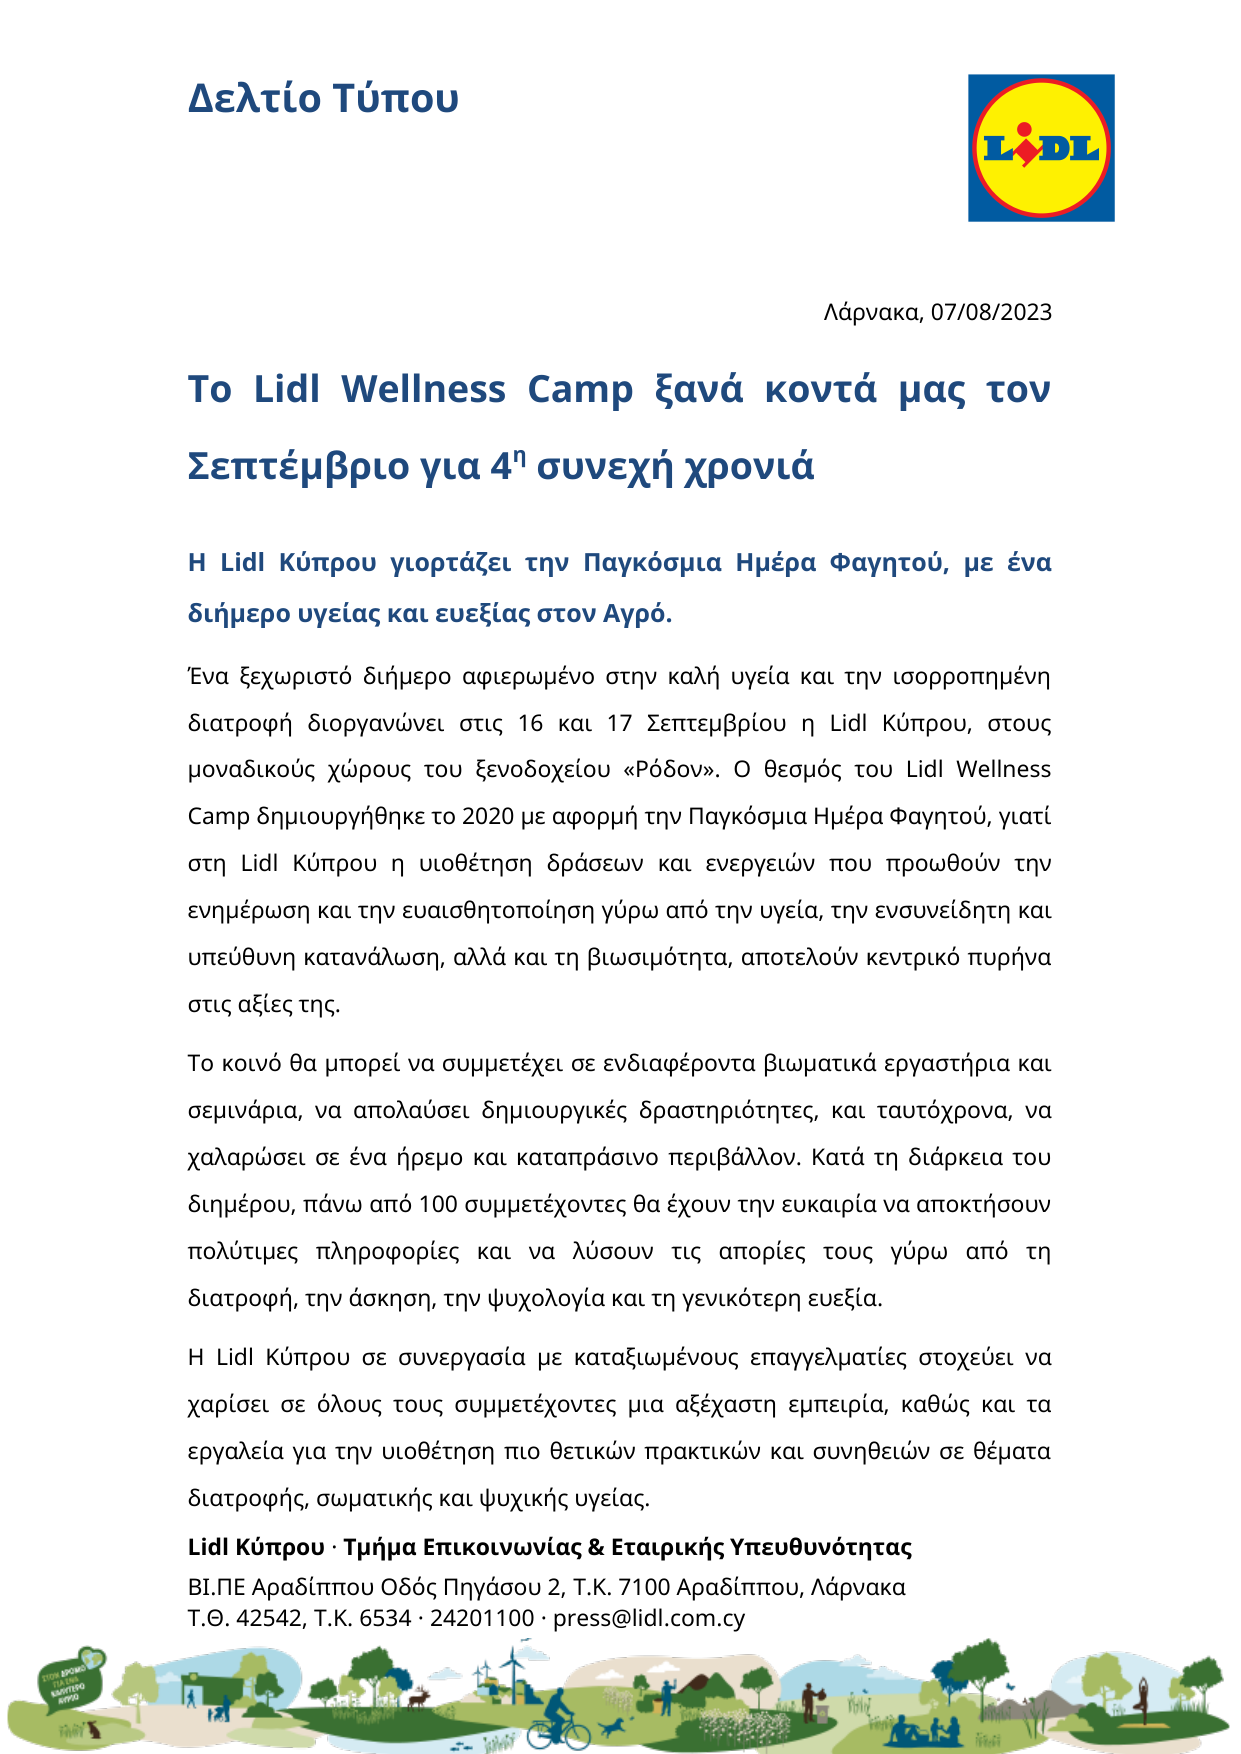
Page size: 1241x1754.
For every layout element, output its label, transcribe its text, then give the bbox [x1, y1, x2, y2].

text Η Lidl Κύπρου σε συνεργασία με καταξιωμένους επαγγελματίες στοχεύει να χαρίσει σε όλους τους συμμετέχοντες μια αξέχαστη εμπειρία, καθώς και τα εργαλεία για την υιοθέτηση πιο θετικών πρακτικών και συνηθειών σε θέματα διατροφής, σωματικής και ψυχικής υγείας. [187, 1341, 1053, 1513]
picture [967, 73, 1116, 223]
text Ένα ξεχωριστό διήμερο αφιερωμένο στην καλή υγεία και την ισορροπημένη διατροφή διοργανώνει στις 16 και 17 Σεπτεμβρίου η Lidl Κύπρου, στους μοναδικούς χώρους του ξενοδοχείου «Ρόδον». Ο θεσμός του Lidl Wellness Camp δημιουργήθηκε το 2020 με αφορμή την Παγκόσμια Ημέρα Φαγητού, γιατί στη Lidl Κύπρου η υιοθέτηση δράσεων και ενεργειών που προωθούν την ενημέρωση και την ευαισθητοποίηση γύρω από την υγεία, την ενσυνείδητη και υπεύθυνη κατανάλωση, αλλά και τη βιωσιμότητα, αποτελούν κεντρικό πυρήνα στις αξίες της. [187, 659, 1053, 1019]
picture [6, 1638, 1233, 1754]
text Η Lidl Κύπρου γιορτάζει την Παγκόσμια Ημέρα Φαγητού, με ένα διήμερο υγείας και ευεξίας στον Αγρό. [187, 545, 1053, 630]
text Το Lidl Wellness Camp ξανά κοντά μας τον Σεπτέμβριο για 4η συνεχή χρονιά [187, 363, 1053, 490]
text Το κοινό θα μπορεί να συμμετέχει σε ενδιαφέροντα βιωματικά εργαστήρια και σεμινάρια, να απολαύσει δημιουργικές δραστηριότητες, και ταυτόχρονα, να χαλαρώσει σε ένα ήρεμο και καταπράσινο περιβάλλον. Κατά τη διάρκεια του διημέρου, πάνω από 100 συμμετέχοντες θα έχουν την ευκαιρία να αποκτήσουν πολύτιμες πληροφορίες και να λύσουν τις απορίες τους γύρω από τη διατροφή, την άσκηση, την ψυχολογία και τη γενικότερη ευεξία. [187, 1047, 1053, 1313]
text Λάρνακα, 07/08/2023 [187, 296, 1053, 327]
